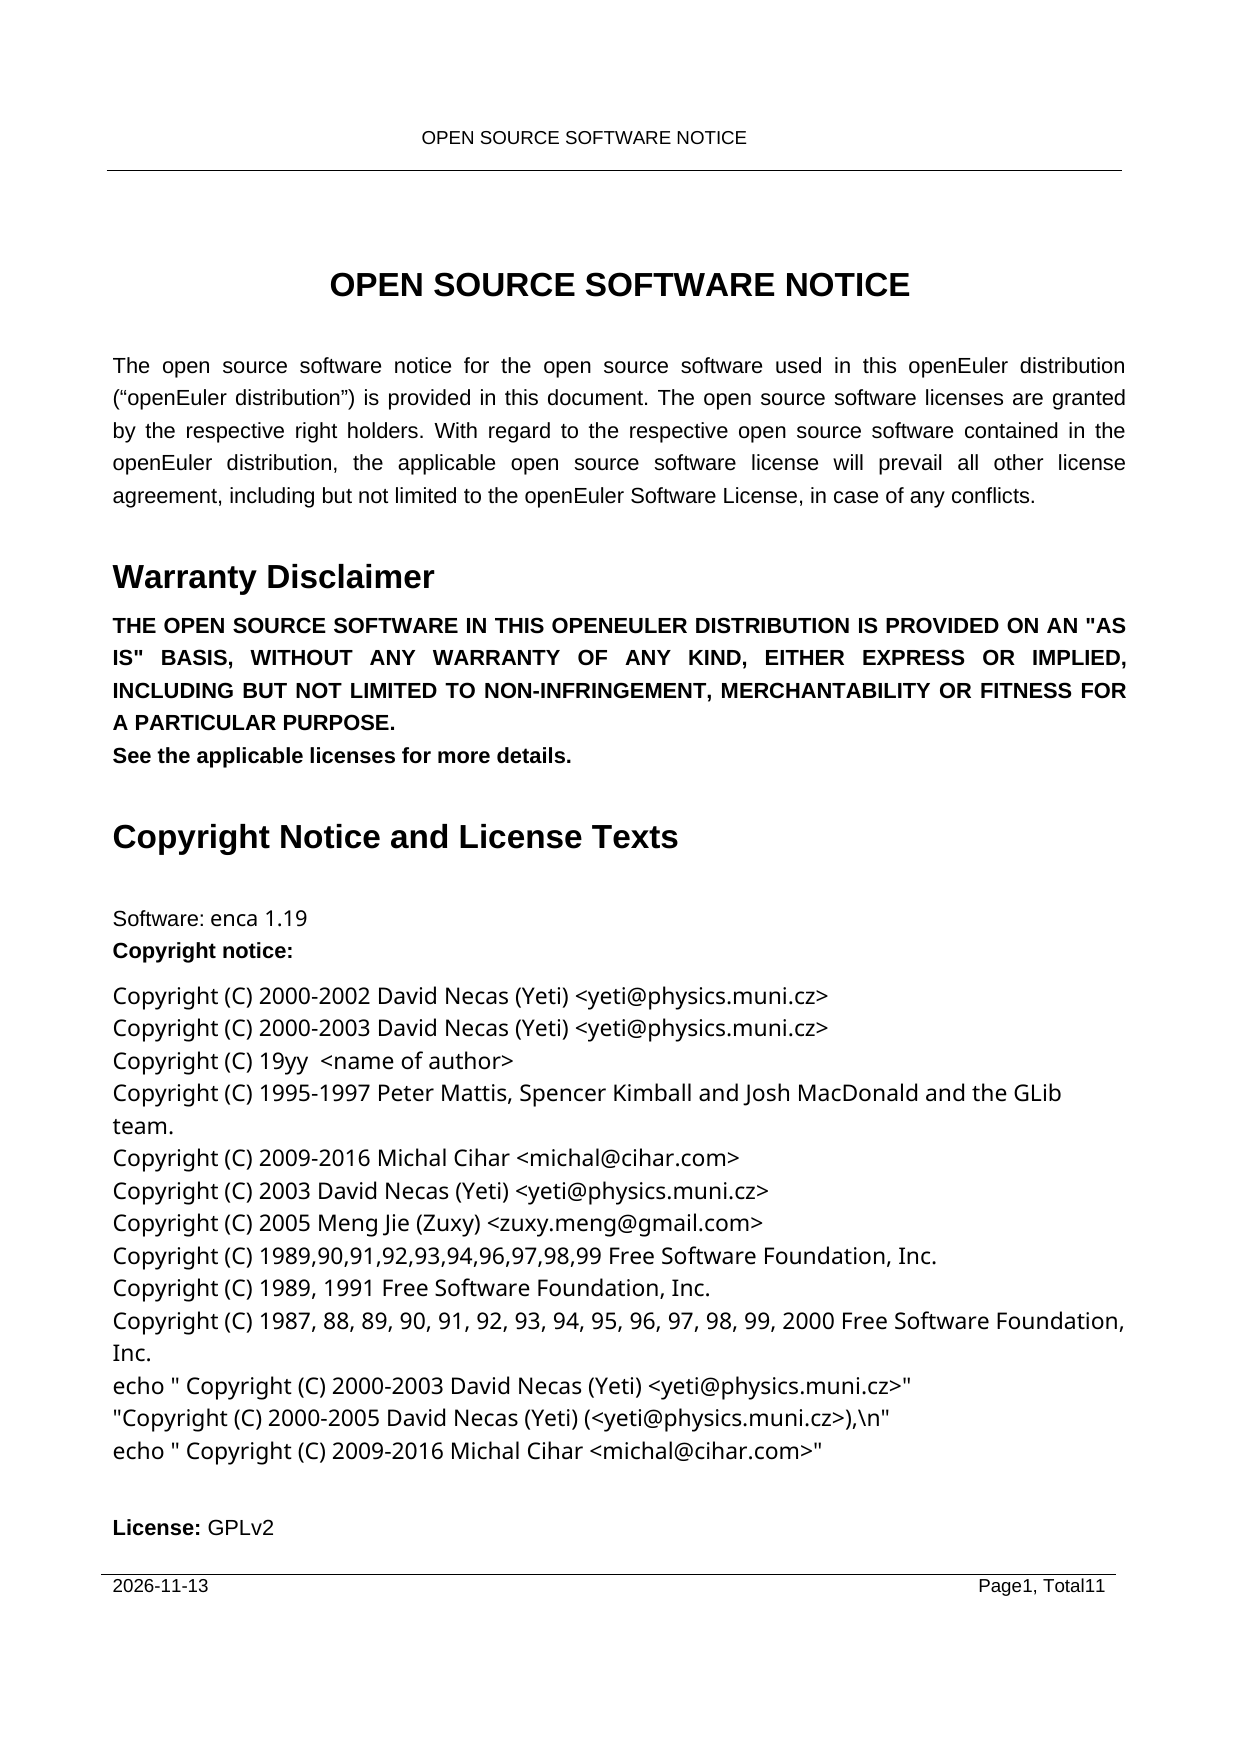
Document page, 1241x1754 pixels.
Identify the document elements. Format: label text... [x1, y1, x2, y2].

text Copyright (C) 2005 Meng Jie (Zuxy) <zuxy.meng@gmail.com> [112, 1207, 1128, 1239]
text Warranty Disclaimer [112, 544, 1128, 609]
text Copyright (C) 19yy <name of author> [112, 1044, 1128, 1077]
text Software: enca 1.19 [112, 901, 1128, 934]
text Copyright (C) 2009-2016 Michal Cihar <michal@cihar.com> [112, 1142, 1128, 1174]
text Copyright (C) 1987, 88, 89, 90, 91, 92, 93, 94, 95, 96, 97, 98, 99, 2000 Free Software Foundation, Inc. [112, 1304, 1128, 1369]
text Copyright notice: [112, 934, 1128, 966]
text THE OPEN SOURCE SOFTWARE IN THIS OPENEULER DISTRIBUTION IS PROVIDED ON AN "AS IS" BASIS, WITHOUT ANY WARRANTY OF ANY KIND, EITHER EXPRESS OR IMPLIED, INCLUDING BUT NOT LIMITED TO NON-INFRINGEMENT, MERCHANTABILITY OR FITNESS FOR A PARTICULAR PURPOSE. See the applicable licenses for more details. [112, 609, 1128, 771]
text echo " Copyright (C) 2009-2016 Michal Cihar <michal@cihar.com>" [112, 1434, 1128, 1467]
text OPEN SOURCE SOFTWARE NOTICE [112, 251, 1128, 316]
text Copyright (C) 1989,90,91,92,93,94,96,97,98,99 Free Software Foundation, Inc. [112, 1239, 1128, 1272]
text echo " Copyright (C) 2000-2003 David Necas (Yeti) <yeti@physics.muni.cz>" [112, 1369, 1128, 1402]
text "Copyright (C) 2000-2005 David Necas (Yeti) (<yeti@physics.muni.cz>),\n" [112, 1402, 1128, 1434]
text Copyright (C) 2003 David Necas (Yeti) <yeti@physics.muni.cz> [112, 1174, 1128, 1207]
text Copyright (C) 2000-2003 David Necas (Yeti) <yeti@physics.muni.cz> [112, 1012, 1128, 1044]
text Copyright Notice and License Texts [112, 804, 1128, 869]
text Copyright (C) 1995-1997 Peter Mattis, Spencer Kimball and Josh MacDonald and the GLib team. [112, 1077, 1128, 1142]
text Copyright (C) 2000-2002 David Necas (Yeti) <yeti@physics.muni.cz> [112, 979, 1128, 1012]
text The open source software notice for the open source software used in this openEuler distribution (“openEuler distribution”) is provided in this document. The open source software licenses are granted by the respective right holders. With regard to the respective open source software contained in the openEuler distribution, the applicable open source software license will prevail all other license agreement, including but not limited to the openEuler Software License, in case of any conflicts. [112, 349, 1128, 511]
text Copyright (C) 1989, 1991 Free Software Foundation, Inc. [112, 1272, 1128, 1304]
text License: GPLv2 [112, 1512, 1128, 1544]
